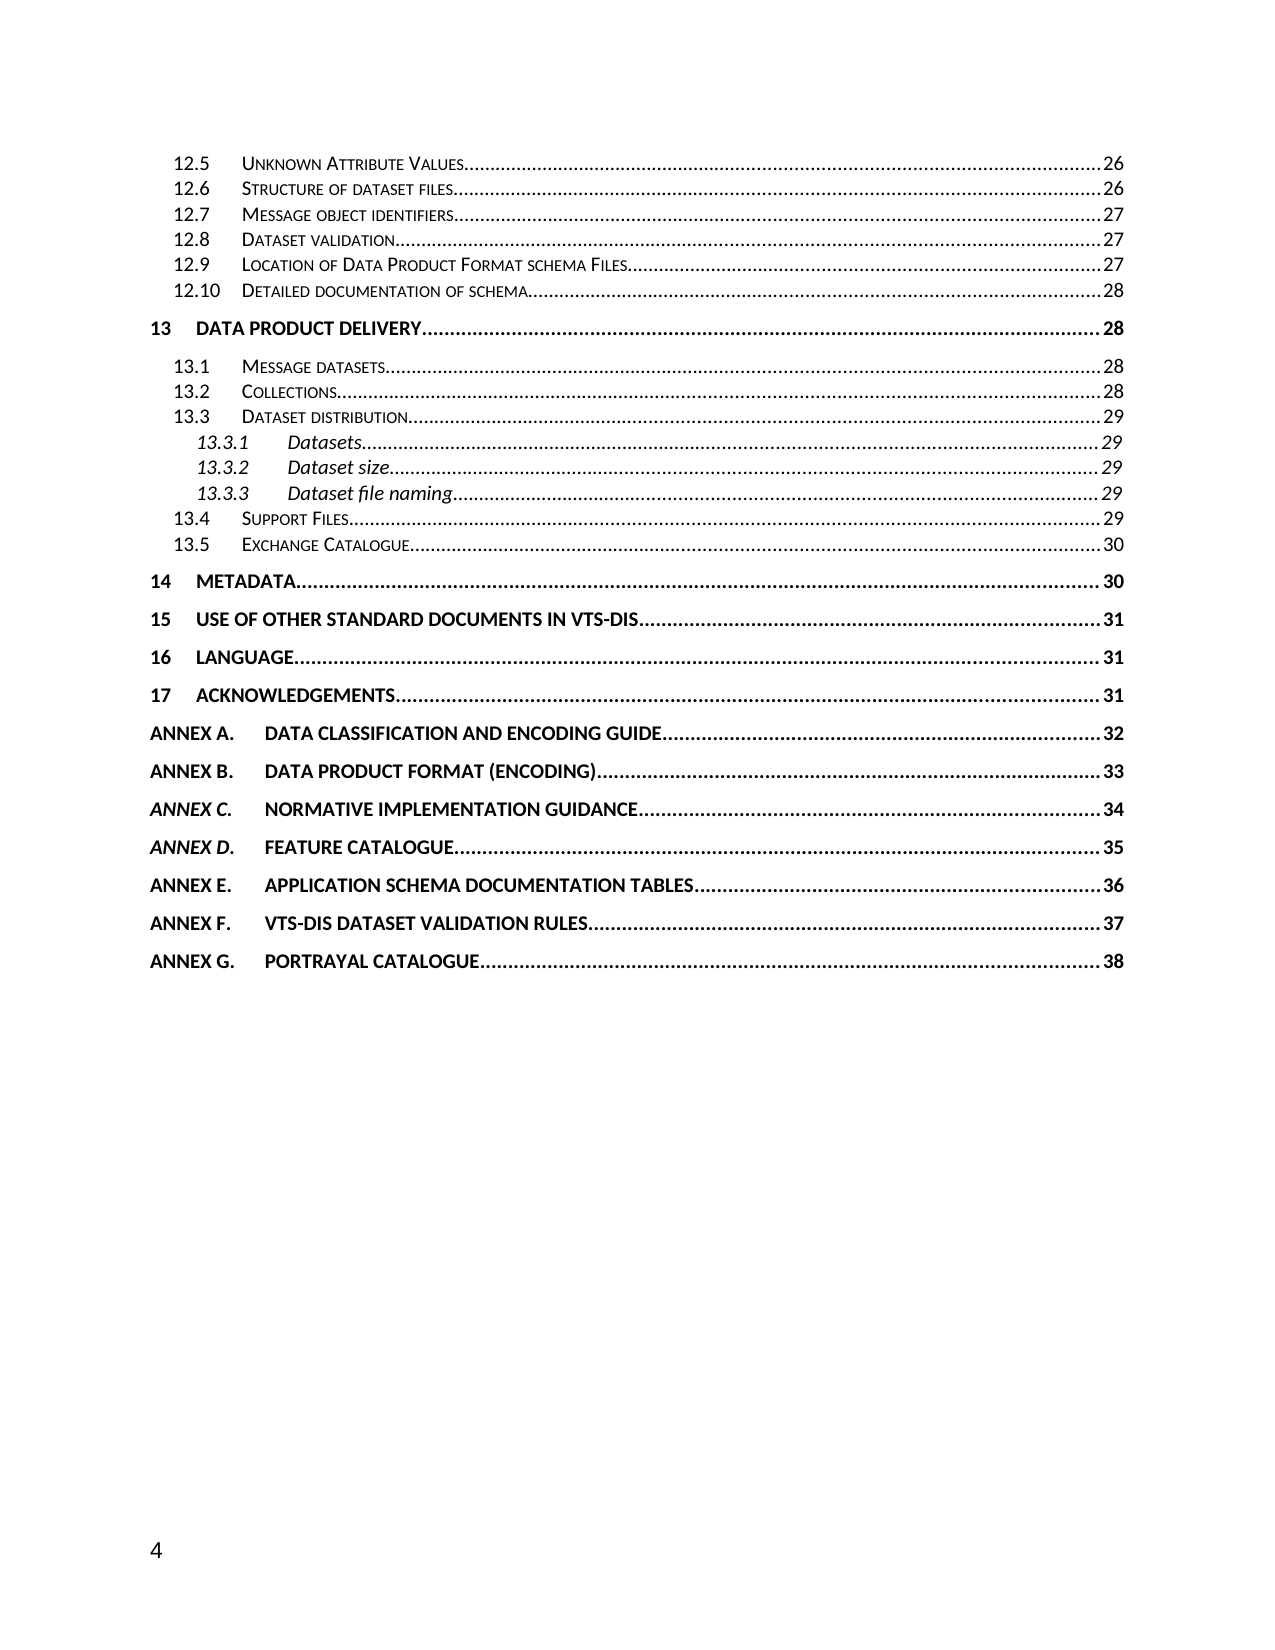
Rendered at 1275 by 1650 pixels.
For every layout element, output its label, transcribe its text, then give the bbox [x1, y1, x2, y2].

text 13.2 Collections 28 [173, 378, 1125, 404]
text 12.7 Message object identifiers 27 [173, 201, 1125, 226]
text 12.8 Dataset validation 27 [173, 226, 1125, 252]
text Annex G. Portrayal Catalogue 38 [150, 948, 1125, 973]
text 12.10 Detailed documentation of schema 28 [173, 277, 1125, 302]
text 13.5 Exchange Catalogue 30 [173, 531, 1125, 556]
text 12.9 Location of Data Product Format schema Files 27 [173, 252, 1125, 277]
text 13.3.3 Dataset file naming 29 [196, 480, 1125, 505]
text 12.5 Unknown Attribute Values 26 [173, 150, 1125, 175]
text 13 Data Product Delivery 28 [150, 315, 1125, 340]
text Annex F. VTS-DIS dataset validation rules 37 [150, 910, 1125, 935]
text 15 Use of other standard documents in VTS-DIS 31 [150, 607, 1125, 632]
text 12.6 Structure of dataset files 26 [173, 175, 1125, 201]
text 13.3.1 Datasets 29 [196, 429, 1125, 454]
text Annex E. Application Schema Documentation Tables 36 [150, 872, 1125, 897]
text 13.4 Support Files 29 [173, 505, 1125, 531]
text Annex C. NORMATIVE IMPLEMENTATION GUIDANCE 34 [150, 796, 1125, 822]
text 14 Metadata 30 [150, 569, 1125, 594]
text Annex B. Data Product Format (Encoding) 33 [150, 758, 1125, 784]
text 17 Acknowledgements 31 [150, 682, 1125, 708]
text 13.3 Dataset distribution 29 [173, 404, 1125, 429]
text Annex D. FEATURE CATALOGUE 35 [150, 834, 1125, 859]
text 13.1 Message datasets 28 [173, 353, 1125, 378]
text 16 Language 31 [150, 644, 1125, 670]
text 13.3.2 Dataset size 29 [196, 454, 1125, 480]
text Annex A. Data Classification and Encoding Guide 32 [150, 720, 1125, 746]
